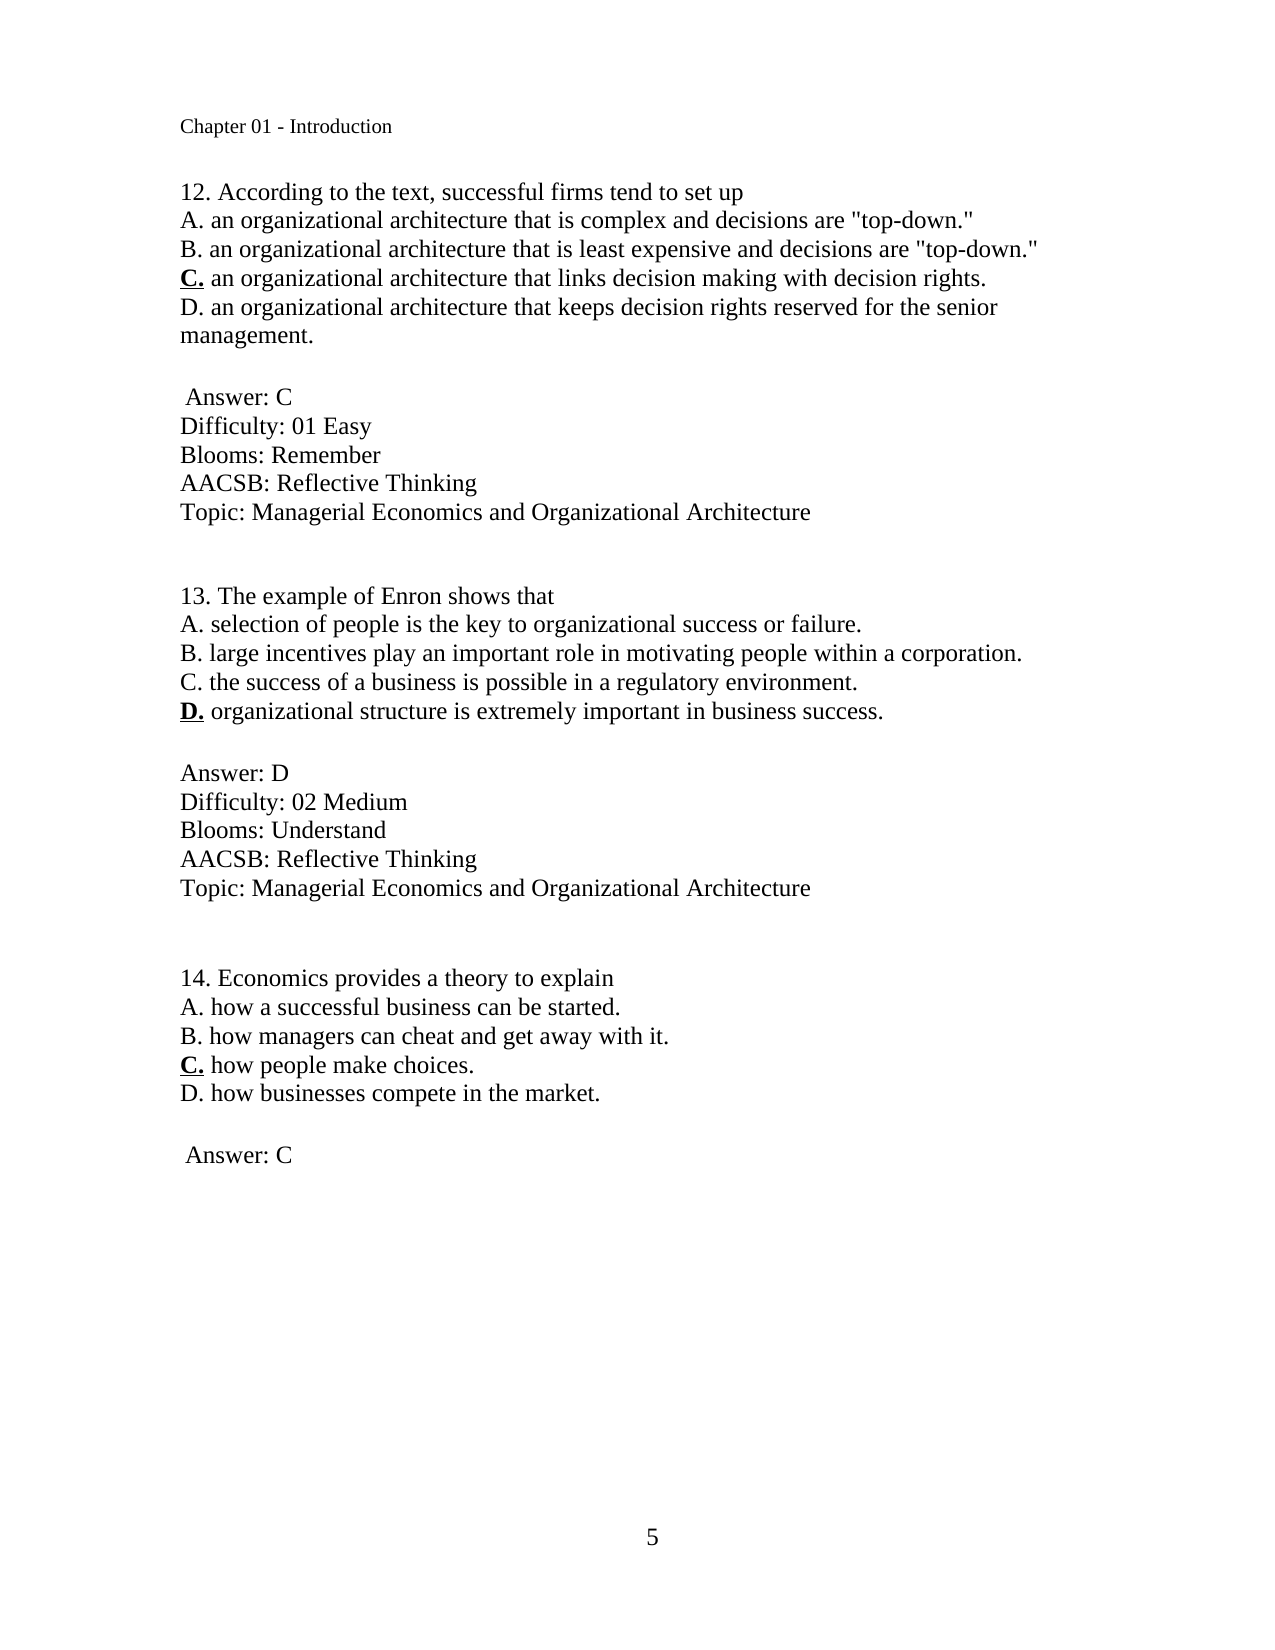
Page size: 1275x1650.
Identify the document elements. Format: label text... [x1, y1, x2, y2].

text Topic: Managerial Economics and Organizational Architecture [180, 497, 1125, 526]
text Blooms: Understand [180, 815, 1125, 844]
text Answer: D [180, 758, 1125, 787]
text Difficulty: 01 Easy [180, 411, 1125, 440]
text 12. According to the text, successful firms tend to set up A. an organizational architecture that is complex and decisions are "top-down." B. an organizational architecture that is least expensive and decisions are "top-down." C. an organizational architecture that links decision making with decision rights. D. an organizational architecture that keeps decision rights reserved for the senior management. [180, 177, 1125, 349]
text Answer: C [180, 1141, 1125, 1169]
text Blooms: Remember [180, 440, 1125, 468]
text AACSB: Reflective Thinking [180, 468, 1125, 497]
text Answer: C [180, 382, 1125, 411]
text Difficulty: 02 Medium [180, 787, 1125, 815]
text AACSB: Reflective Thinking [180, 844, 1125, 873]
text Topic: Managerial Economics and Organizational Architecture [180, 873, 1125, 902]
text 14. Economics provides a theory to explain A. how a successful business can be started. B. how managers can cheat and get away with it. C. how people make choices. D. how businesses compete in the market. [180, 963, 1125, 1107]
text 13. The example of Enron shows that A. selection of people is the key to organizational success or failure. B. large incentives play an important role in motivating people within a corporation. C. the success of a business is possible in a regulatory environment. D. organizational structure is extremely important in business success. [180, 581, 1125, 724]
